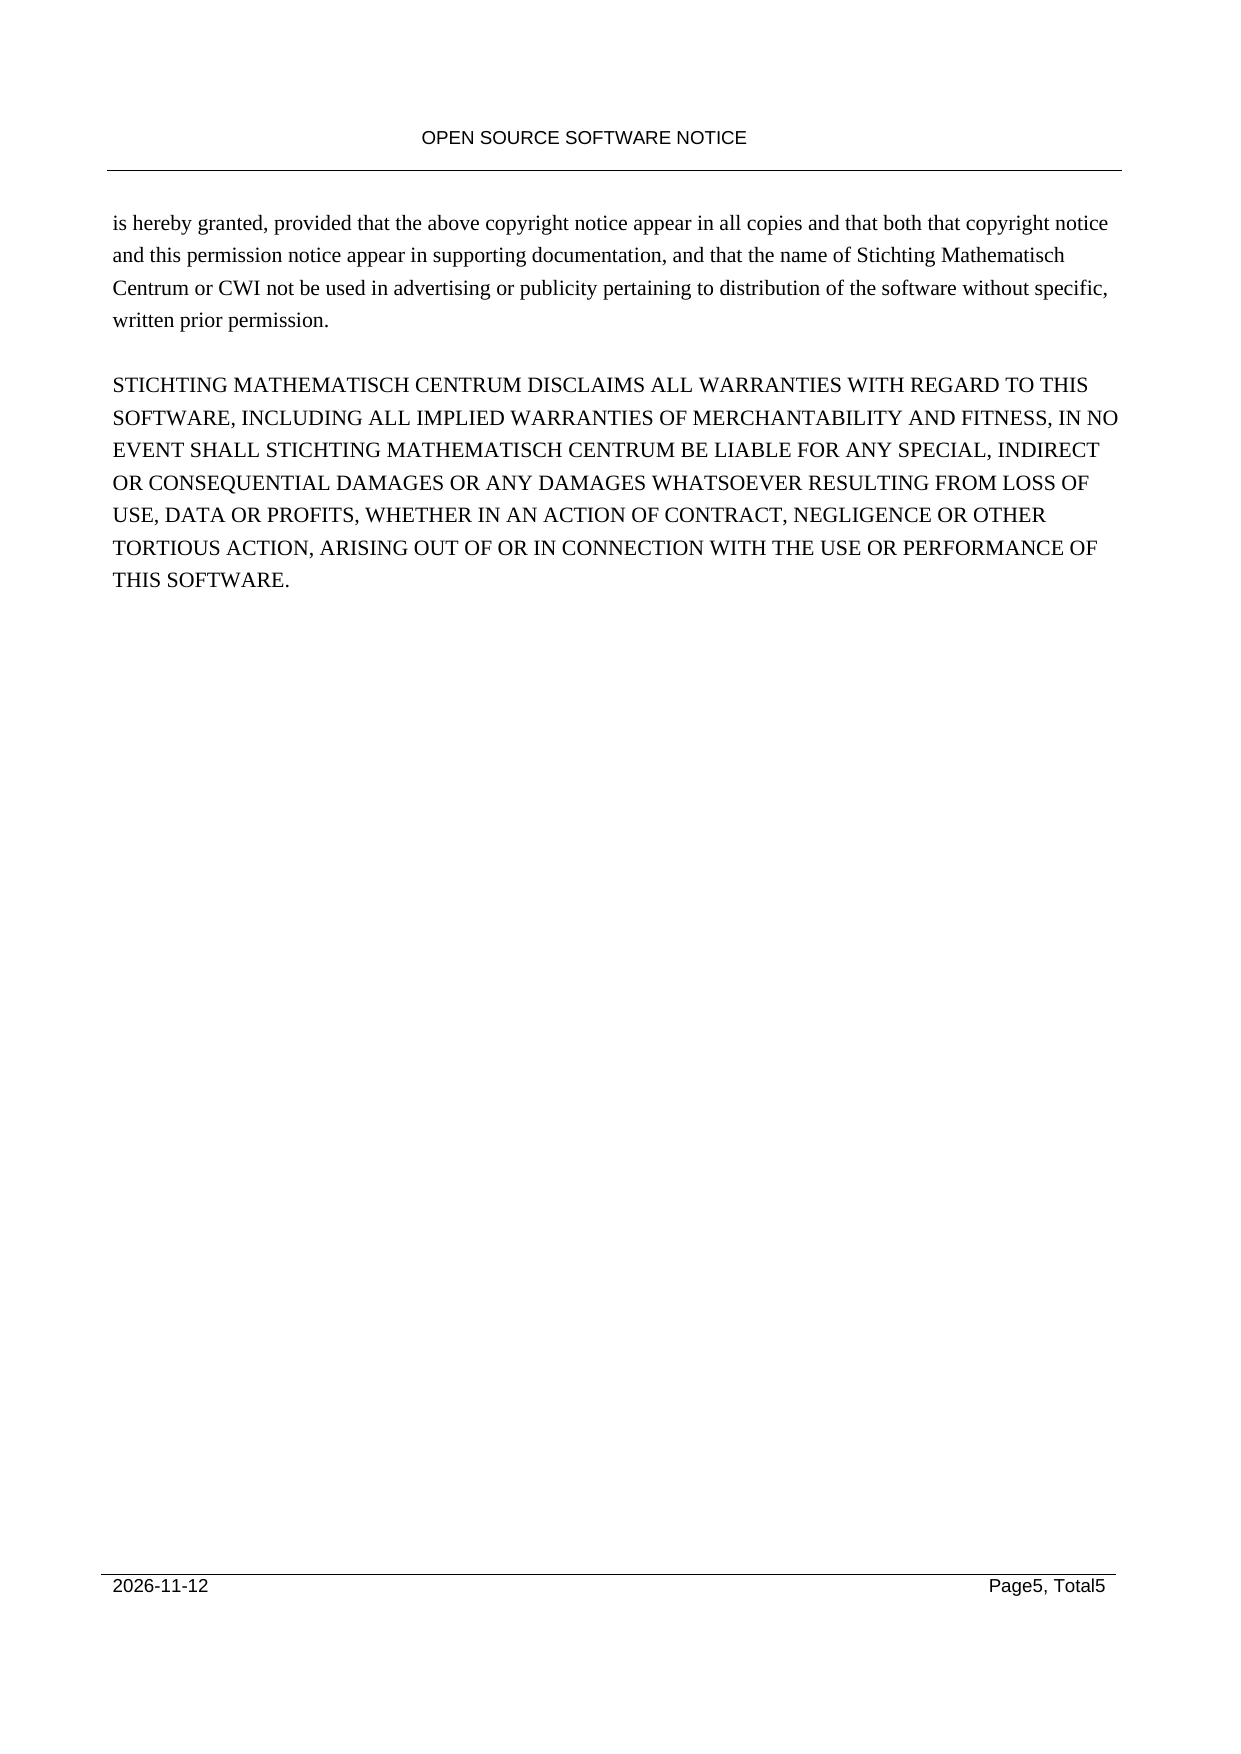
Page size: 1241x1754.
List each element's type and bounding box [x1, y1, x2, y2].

text [112, 206, 1128, 596]
